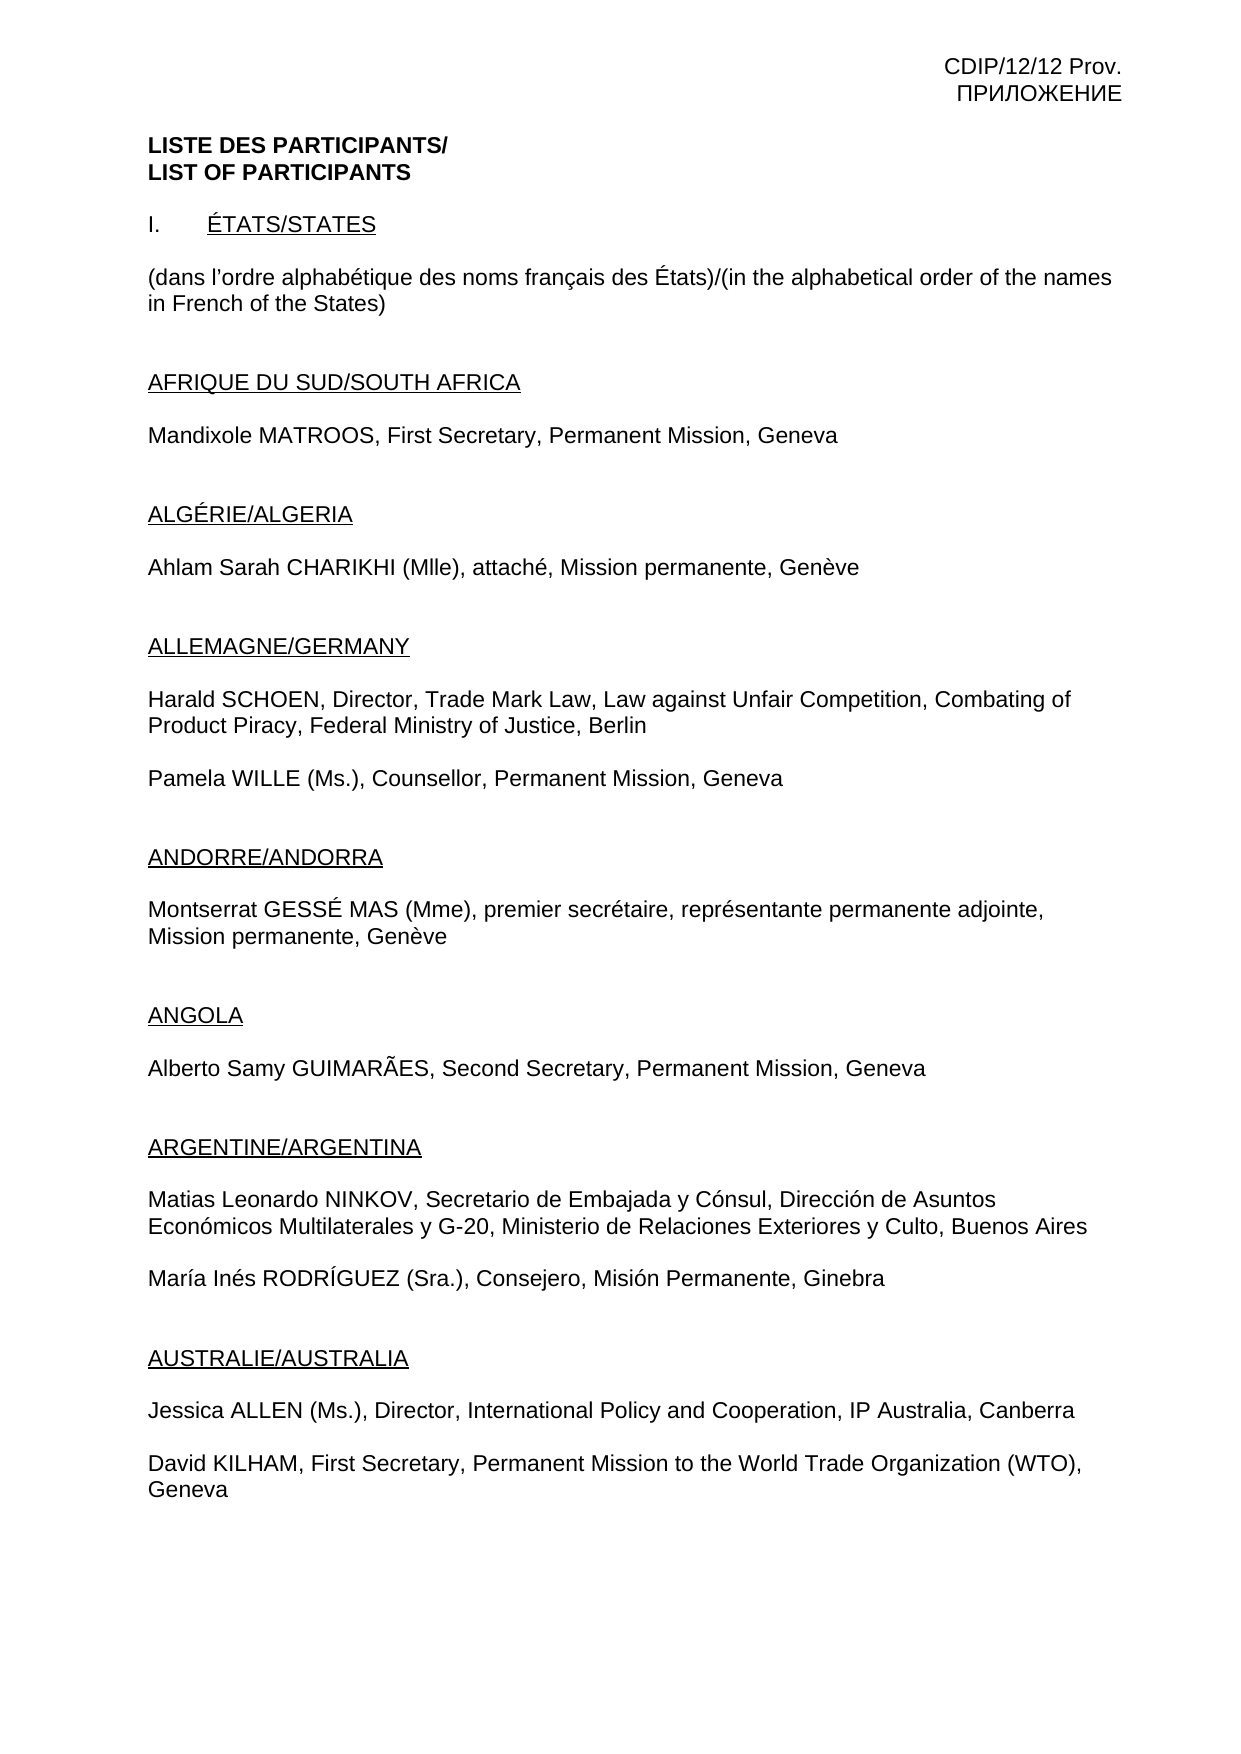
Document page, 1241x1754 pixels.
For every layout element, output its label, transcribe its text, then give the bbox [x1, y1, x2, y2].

text Pamela WILLE (Ms.), Counsellor, Permanent Mission, Geneva [148, 765, 1122, 791]
text ALGÉRIE/ALGERIA [148, 501, 1122, 527]
text Ahlam Sarah CHARIKHI (Mlle), attaché, Mission permanente, Genève [148, 554, 1122, 580]
text I. ÉTATS/STATES [148, 211, 1122, 238]
text ARGENTINE/ARGENTINA [148, 1134, 1122, 1160]
text AUSTRALIE/AUSTRALIA [148, 1344, 1122, 1371]
text Jessica ALLEN (Ms.), Director, International Policy and Cooperation, IP Australia, Canberra [148, 1397, 1122, 1423]
text LIST OF PARTICIPANTS [148, 158, 1122, 185]
text Matias Leonardo NINKOV, Secretario de Embajada y Cónsul, Dirección de Asuntos Económicos Multilaterales y G-20, Ministerio de Relaciones Exteriores y Culto, Buenos Aires [148, 1186, 1122, 1239]
text ALLEMAGNE/GERMANY [148, 633, 1122, 659]
text Montserrat GESSÉ MAS (Mme), premier secrétaire, représentante permanente adjointe, Mission permanente, Genève [148, 896, 1122, 949]
text LISTE DES PARTICIPANTS/ [148, 132, 1122, 158]
text ANGOLA [148, 1002, 1122, 1028]
text ANDORRE/ANDORRA [148, 844, 1122, 870]
text Mandixole MATROOS, First Secretary, Permanent Mission, Geneva [148, 422, 1122, 448]
text AFRIQUE DU SUD/SOUTH AFRICA [148, 369, 1122, 396]
text David KILHAM, First Secretary, Permanent Mission to the World Trade Organization (WTO), Geneva [148, 1450, 1122, 1503]
text María Inés RODRÍGUEZ (Sra.), Consejero, Misión Permanente, Ginebra [148, 1265, 1122, 1292]
text Alberto Samy GUIMARÃES, Second Secretary, Permanent Mission, Geneva [148, 1054, 1122, 1081]
text (dans l’ordre alphabétique des noms français des États)/(in the alphabetical order of the names in French of the States) [148, 264, 1122, 317]
text Harald SCHOEN, Director, Trade Mark Law, Law against Unfair Competition, Combating of Product Piracy, Federal Ministry of Justice, Berlin [148, 686, 1122, 738]
